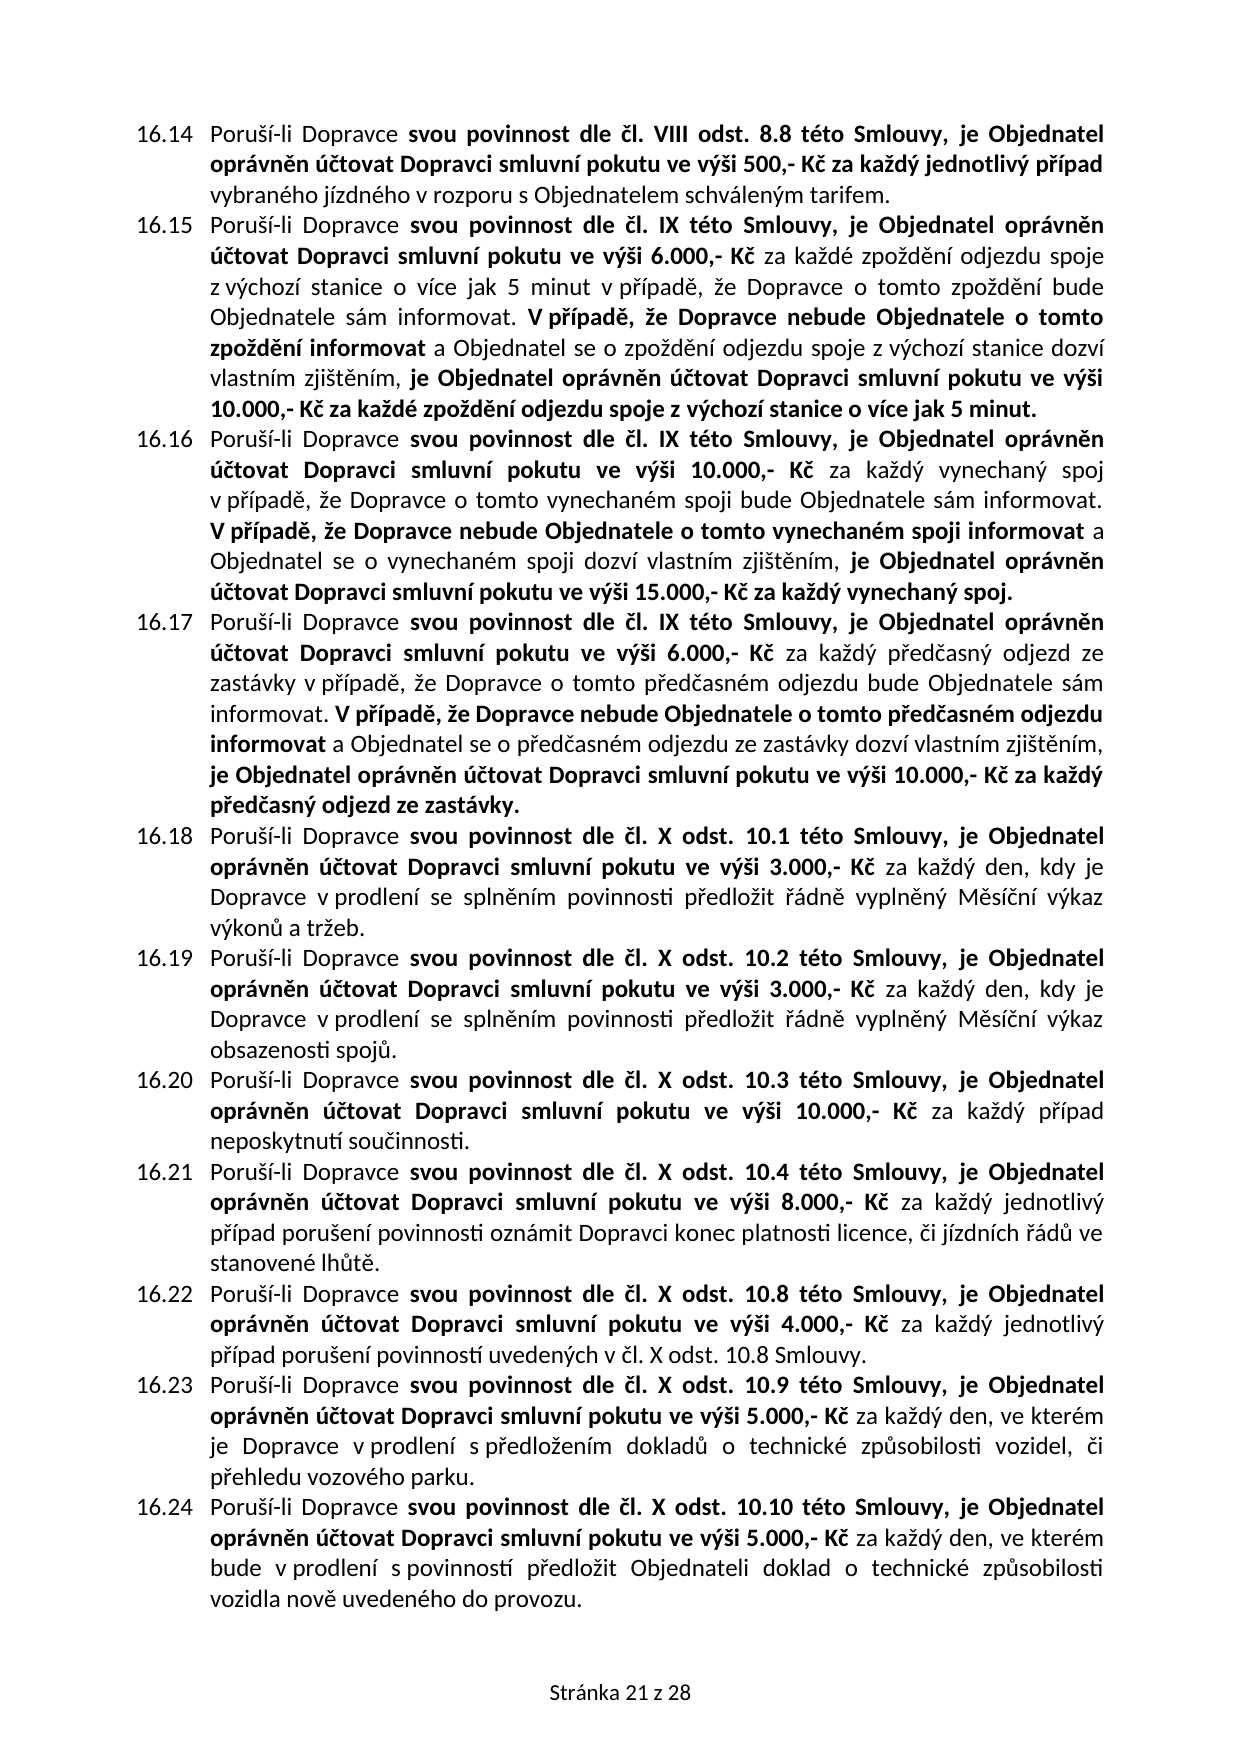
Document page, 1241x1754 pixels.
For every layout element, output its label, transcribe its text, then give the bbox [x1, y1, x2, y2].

list Poruší-li Dopravce svou povinnost dle čl. X odst. 10.10 této Smlouvy, je Objednatel oprávněn účtovat Dopravci smluvní pokutu ve výši 5.000,- Kč za každý den, ve kterém bude v prodlení s povinností předložit Objednateli doklad o technické způsobilosti vozidla nově uvedeného do provozu. [136, 1492, 1104, 1614]
list Poruší-li Dopravce svou povinnost dle čl. VIII odst. 8.8 této Smlouvy, je Objednatel oprávněn účtovat Dopravci smluvní pokutu ve výši 500,- Kč za každý jednotlivý případ vybraného jízdného v rozporu s Objednatelem schváleným tarifem. [136, 118, 1104, 210]
list Poruší-li Dopravce svou povinnost dle čl. X odst. 10.1 této Smlouvy, je Objednatel oprávněn účtovat Dopravci smluvní pokutu ve výši 3.000,- Kč za každý den, kdy je Dopravce v prodlení se splněním povinnosti předložit řádně vyplněný Měsíční výkaz výkonů a tržeb. [136, 820, 1104, 942]
list Poruší-li Dopravce svou povinnost dle čl. X odst. 10.2 této Smlouvy, je Objednatel oprávněn účtovat Dopravci smluvní pokutu ve výši 3.000,- Kč za každý den, kdy je Dopravce v prodlení se splněním povinnosti předložit řádně vyplněný Měsíční výkaz obsazenosti spojů. [136, 942, 1104, 1064]
list Poruší-li Dopravce svou povinnost dle čl. X odst. 10.3 této Smlouvy, je Objednatel oprávněn účtovat Dopravci smluvní pokutu ve výši 10.000,- Kč za každý případ neposkytnutí součinnosti. [136, 1064, 1104, 1156]
list Poruší-li Dopravce svou povinnost dle čl. IX této Smlouvy, je Objednatel oprávněn účtovat Dopravci smluvní pokutu ve výši 10.000,- Kč za každý vynechaný spoj v případě, že Dopravce o tomto vynechaném spoji bude Objednatele sám informovat. V případě, že Dopravce nebude Objednatele o tomto vynechaném spoji informovat a Objednatel se o vynechaném spoji dozví vlastním zjištěním, je Objednatel oprávněn účtovat Dopravci smluvní pokutu ve výši 15.000,- Kč za každý vynechaný spoj. [136, 423, 1104, 606]
list Poruší-li Dopravce svou povinnost dle čl. IX této Smlouvy, je Objednatel oprávněn účtovat Dopravci smluvní pokutu ve výši 6.000,- Kč za každý předčasný odjezd ze zastávky v případě, že Dopravce o tomto předčasném odjezdu bude Objednatele sám informovat. V případě, že Dopravce nebude Objednatele o tomto předčasném odjezdu informovat a Objednatel se o předčasném odjezdu ze zastávky dozví vlastním zjištěním, je Objednatel oprávněn účtovat Dopravci smluvní pokutu ve výši 10.000,- Kč za každý předčasný odjezd ze zastávky. [136, 606, 1104, 820]
list Poruší-li Dopravce svou povinnost dle čl. X odst. 10.4 této Smlouvy, je Objednatel oprávněn účtovat Dopravci smluvní pokutu ve výši 8.000,- Kč za každý jednotlivý případ porušení povinnosti oznámit Dopravci konec platnosti licence, či jízdních řádů ve stanovené lhůtě. [136, 1156, 1104, 1278]
list Poruší-li Dopravce svou povinnost dle čl. X odst. 10.8 této Smlouvy, je Objednatel oprávněn účtovat Dopravci smluvní pokutu ve výši 4.000,- Kč za každý jednotlivý případ porušení povinností uvedených v čl. X odst. 10.8 Smlouvy. [136, 1278, 1104, 1369]
list Poruší-li Dopravce svou povinnost dle čl. X odst. 10.9 této Smlouvy, je Objednatel oprávněn účtovat Dopravci smluvní pokutu ve výši 5.000,- Kč za každý den, ve kterém je Dopravce v prodlení s předložením dokladů o technické způsobilosti vozidel, či přehledu vozového parku. [136, 1369, 1104, 1492]
list Poruší-li Dopravce svou povinnost dle čl. IX této Smlouvy, je Objednatel oprávněn účtovat Dopravci smluvní pokutu ve výši 6.000,- Kč za každé zpoždění odjezdu spoje z výchozí stanice o více jak 5 minut v případě, že Dopravce o tomto zpoždění bude Objednatele sám informovat. V případě, že Dopravce nebude Objednatele o tomto zpoždění informovat a Objednatel se o zpoždění odjezdu spoje z výchozí stanice dozví vlastním zjištěním, je Objednatel oprávněn účtovat Dopravci smluvní pokutu ve výši 10.000,- Kč za každé zpoždění odjezdu spoje z výchozí stanice o více jak 5 minut. [136, 210, 1104, 423]
